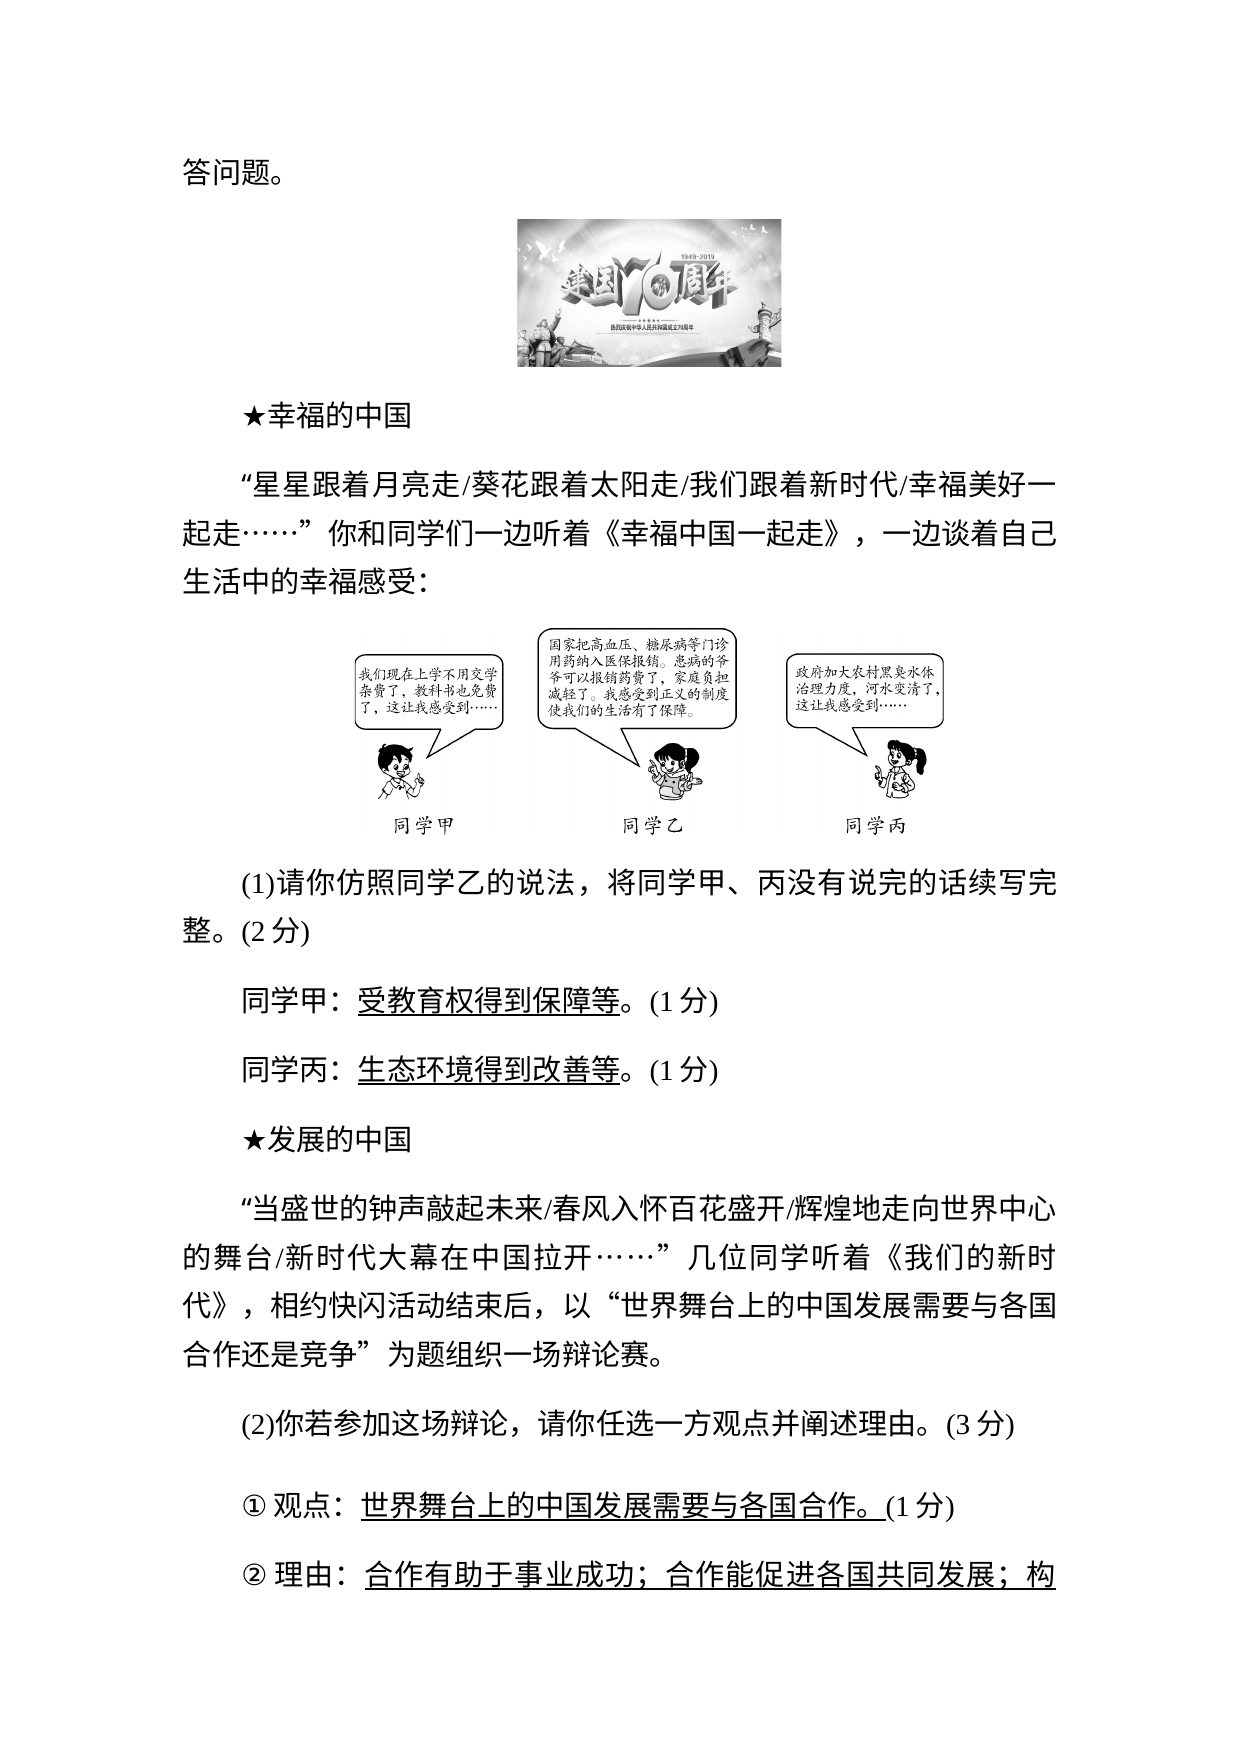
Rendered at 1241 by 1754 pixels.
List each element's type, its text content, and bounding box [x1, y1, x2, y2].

picture [354, 628, 944, 835]
text 同学甲：受教育权得到保障等。(1分) [183, 977, 1058, 1020]
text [183, 1552, 1058, 1594]
text “星星跟着月亮走/葵花跟着太阳走/我们跟着新时代/幸福美好一起走……”你和同学们一边听着《幸福中国一起走》，一边谈着自己生活中的幸福感受： [183, 462, 1058, 601]
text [183, 150, 1058, 192]
text “当盛世的钟声敲起未来/春风入怀百花盛开/辉煌地走向世界中心的舞台/新时代大幕在中国拉开……”几位同学听着《我们的新时代》，相约快闪活动结束后，以“世界舞台上的中国发展需要与各国合作还是竞争”为题组织一场辩论赛。 [183, 1186, 1058, 1374]
text ①观点：世界舞台上的中国发展需要与各国合作。(1分) [183, 1482, 1058, 1525]
text (1)请你仿照同学乙的说法，将同学甲、丙没有说完的话续写完整。(2分) [183, 859, 1058, 950]
text ★发展的中国 [183, 1116, 1058, 1158]
text (2)你若参加这场辩论，请你任选一方观点并阐述理由。(3分) [183, 1401, 1058, 1454]
picture [517, 219, 782, 367]
text 同学丙：生态环境得到改善等。(1分) [183, 1047, 1058, 1089]
text ★幸福的中国 [183, 392, 1058, 434]
